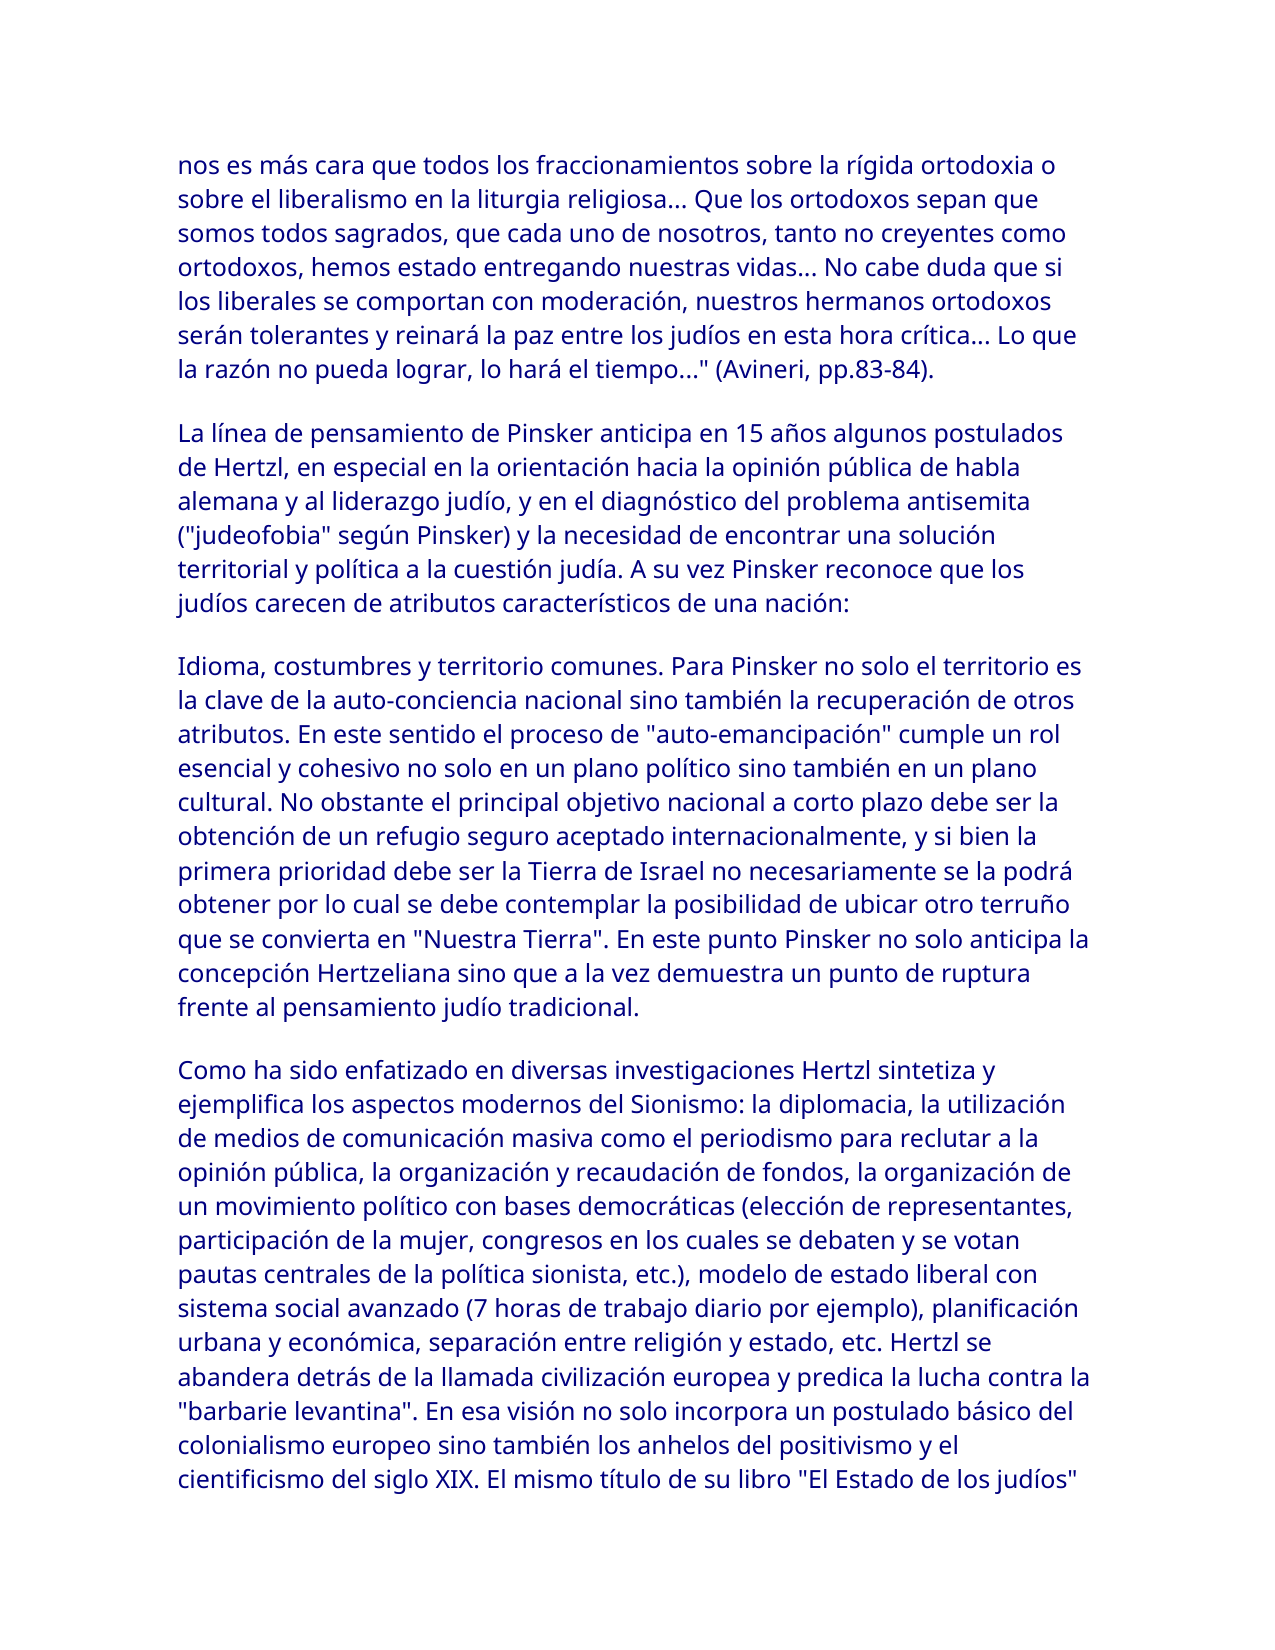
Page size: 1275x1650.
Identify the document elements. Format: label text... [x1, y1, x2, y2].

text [177, 1053, 1098, 1495]
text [177, 148, 1098, 386]
text La línea de pensamiento de Pinsker anticipa en 15 años algunos postulados de Hertzl, en especial en la orientación hacia la opinión pública de habla alemana y al liderazgo judío, y en el diagnóstico del problema antisemita ("judeofobia" según Pinsker) y la necesidad de encontrar una solución territorial y política a la cuestión judía. A su vez Pinsker reconoce que los judíos carecen de atributos característicos de una nación: [177, 415, 1098, 619]
text Idioma, costumbres y territorio comunes. Para Pinsker no solo el territorio es la clave de la auto-conciencia nacional sino también la recuperación de otros atributos. En este sentido el proceso de "auto-emancipación" cumple un rol esencial y cohesivo no solo en un plano político sino también en un plano cultural. No obstante el principal objetivo nacional a corto plazo debe ser la obtención de un refugio seguro aceptado internacionalmente, y si bien la primera prioridad debe ser la Tierra de Israel no necesariamente se la podrá obtener por lo cual se debe contemplar la posibilidad de ubicar otro terruño que se convierta en "Nuestra Tierra". En este punto Pinsker no solo anticipa la concepción Hertzeliana sino que a la vez demuestra un punto de ruptura frente al pensamiento judío tradicional. [177, 649, 1098, 1023]
